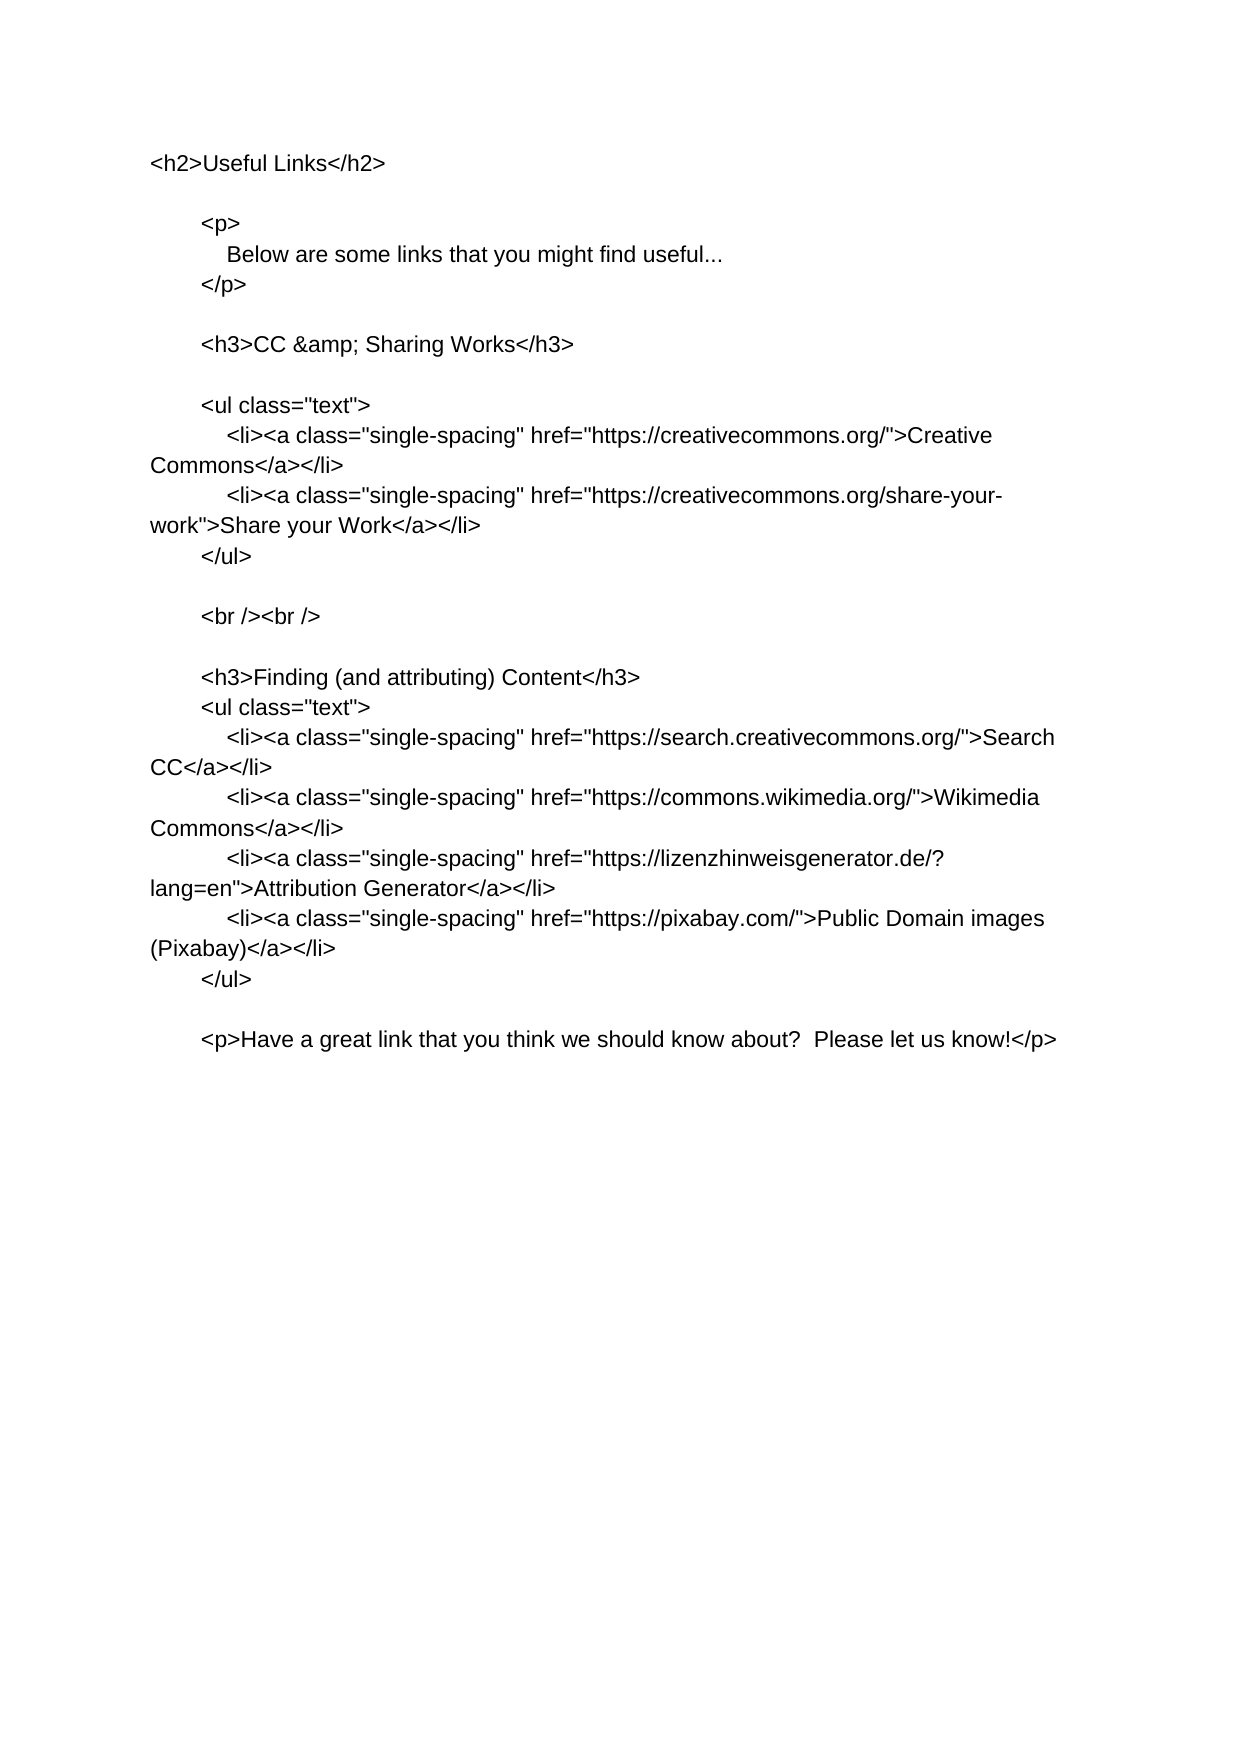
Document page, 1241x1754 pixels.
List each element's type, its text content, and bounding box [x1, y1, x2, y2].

text <li><a class="single-spacing" href="https://creativecommons.org/share-your-work">Share your Work</a></li> [150, 482, 1090, 539]
text Below are some links that you might find useful... [150, 241, 1090, 267]
text <li><a class="single-spacing" href="https://creativecommons.org/">Creative Commons</a></li> [150, 422, 1090, 478]
text <ul class="text"> [150, 392, 1090, 418]
text <li><a class="single-spacing" href="https://search.creativecommons.org/">Search CC</a></li> [150, 724, 1090, 781]
text <h2>Useful Links</h2> [150, 150, 1090, 176]
text <li><a class="single-spacing" href="https://pixabay.com/">Public Domain images (Pixabay)</a></li> [150, 905, 1090, 962]
text </ul> [150, 543, 1090, 569]
text <p> [150, 210, 1090, 237]
text </ul> [150, 966, 1090, 992]
text <br /><br /> [150, 603, 1090, 629]
text <ul class="text"> [150, 694, 1090, 720]
text <h3>CC &amp; Sharing Works</h3> [150, 331, 1090, 358]
text </p> [150, 271, 1090, 297]
text <li><a class="single-spacing" href="https://lizenzhinweisgenerator.de/?lang=en">Attribution Generator</a></li> [150, 845, 1090, 901]
text <p>Have a great link that you think we should know about? Please let us know!</p> [150, 1026, 1090, 1052]
text <h3>Finding (and attributing) Content</h3> [150, 663, 1090, 690]
text <li><a class="single-spacing" href="https://commons.wikimedia.org/">Wikimedia Commons</a></li> [150, 784, 1090, 841]
